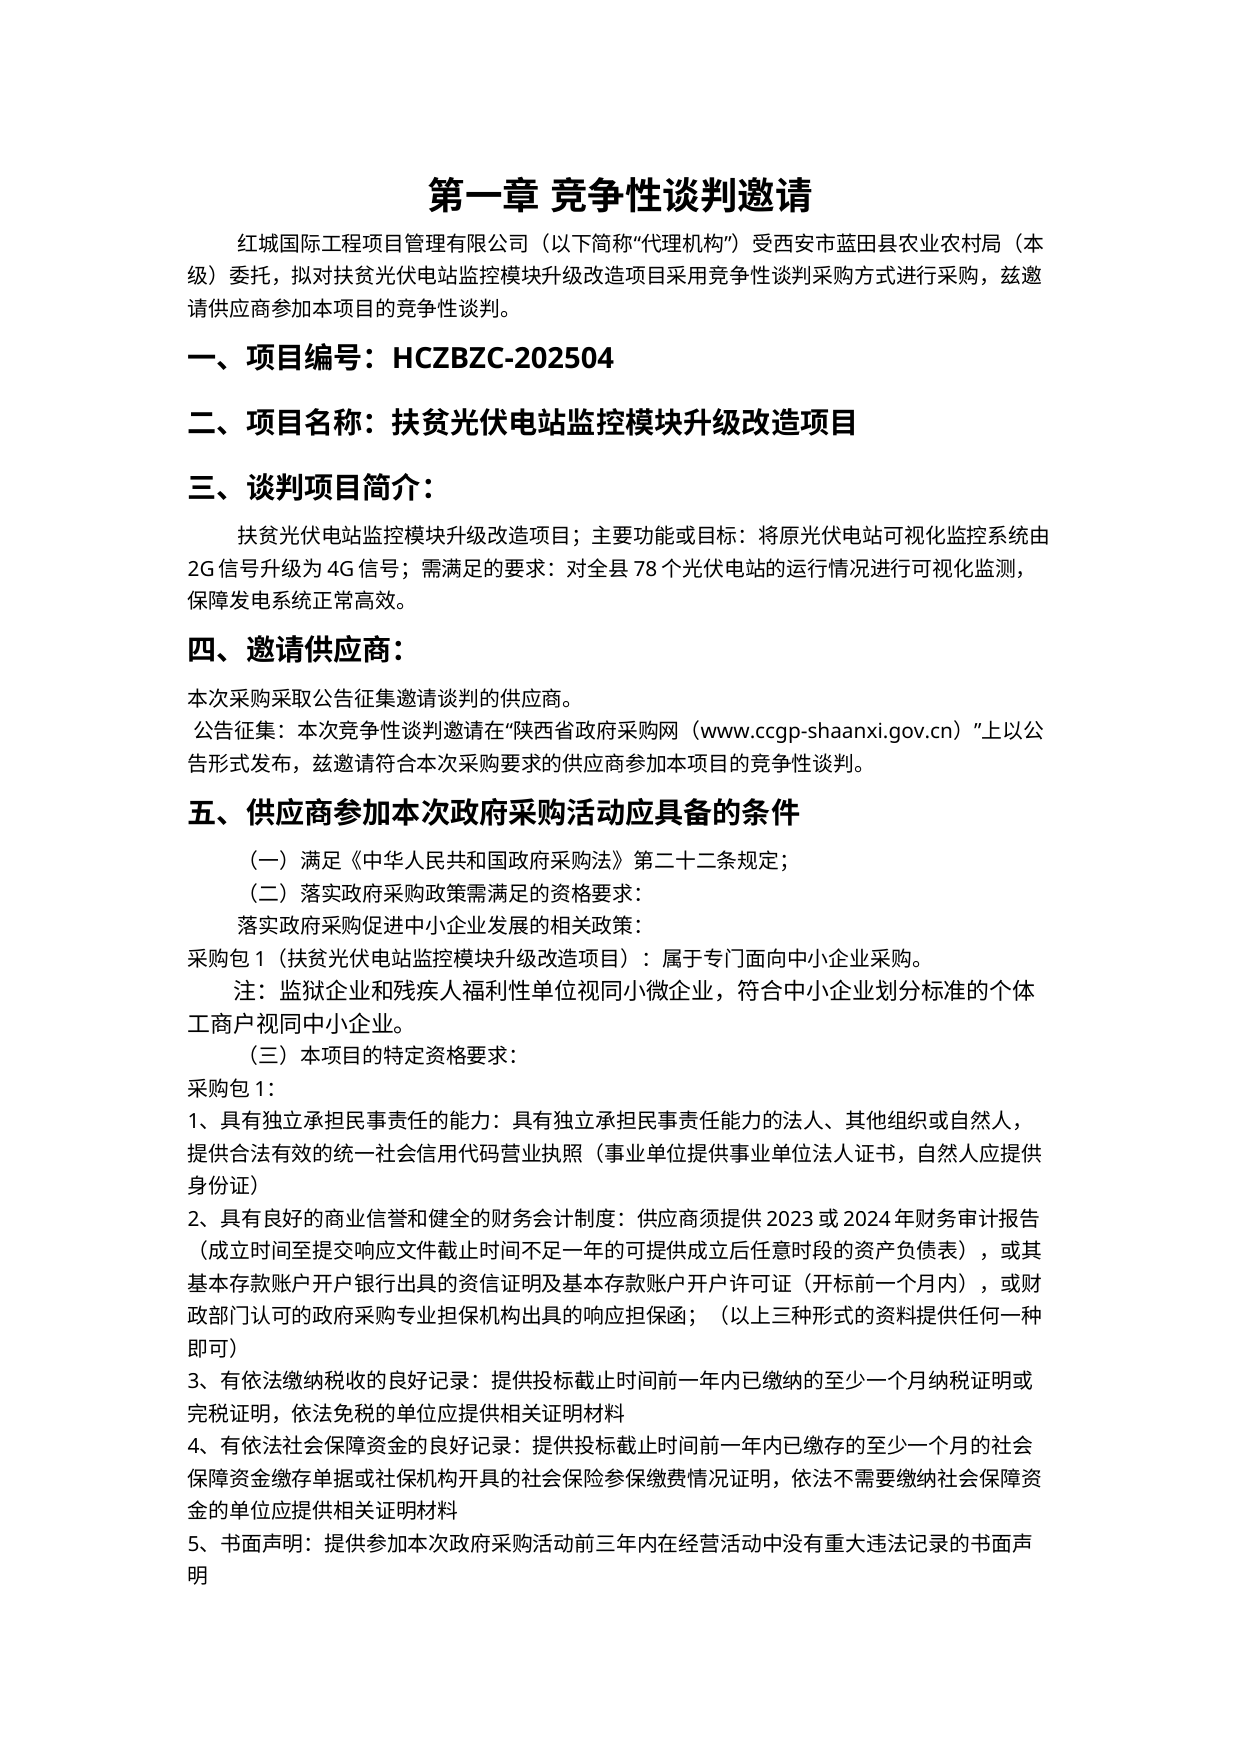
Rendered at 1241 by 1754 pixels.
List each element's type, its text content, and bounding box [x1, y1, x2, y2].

text 公告征集：本次竞争性谈判邀请在“陕西省政府采购网（www.ccgp-shaanxi.gov.cn）”上以公告形式发布，兹邀请符合本次采购要求的供应商参加本项目的竞争性谈判。 [187, 714, 1053, 779]
text 本次采购采取公告征集邀请谈判的供应商。 [187, 682, 1053, 714]
text 五、供应商参加本次政府采购活动应具备的条件 [187, 779, 1053, 844]
text 2、具有良好的商业信誉和健全的财务会计制度：供应商须提供2023或2024年财务审计报告（成立时间至提交响应文件截止时间不足一年的可提供成立后任意时段的资产负债表），或其基本存款账户开户银行出具的资信证明及基本存款账户开户许可证（开标前一个月内），或财政部门认可的政府采购专业担保机构出具的响应担保函；（以上三种形式的资料提供任何一种即可） [187, 1202, 1053, 1364]
text 5、书面声明：提供参加本次政府采购活动前三年内在经营活动中没有重大违法记录的书面声明 [187, 1527, 1053, 1592]
text 红城国际工程项目管理有限公司（以下简称“代理机构”）受西安市蓝田县农业农村局（本级）委托，拟对扶贫光伏电站监控模块升级改造项目采用竞争性谈判采购方式进行采购，兹邀请供应商参加本项目的竞争性谈判。 [187, 227, 1053, 324]
text 扶贫光伏电站监控模块升级改造项目；主要功能或目标：将原光伏电站可视化监控系统由2G信号升级为4G信号；需满足的要求：对全县78个光伏电站的运行情况进行可视化监测，保障发电系统正常高效。 [187, 519, 1053, 617]
text 四、邀请供应商： [187, 617, 1053, 682]
text 采购包1（扶贫光伏电站监控模块升级改造项目）：属于专门面向中小企业采购。 [187, 942, 1053, 974]
text 一、项目编号：HCZBZC-202504 [187, 324, 1053, 389]
text 采购包1： [187, 1072, 1053, 1104]
text （一）满足《中华人民共和国政府采购法》第二十二条规定； [187, 844, 1053, 877]
text （二）落实政府采购政策需满足的资格要求： [187, 877, 1053, 909]
text 三、谈判项目简介： [187, 454, 1053, 519]
text 二、项目名称：扶贫光伏电站监控模块升级改造项目 [187, 389, 1053, 454]
text 注：监狱企业和残疾人福利性单位视同小微企业，符合中小企业划分标准的个体工商户视同中小企业。 [187, 974, 1053, 1039]
text 3、有依法缴纳税收的良好记录：提供投标截止时间前一年内已缴纳的至少一个月纳税证明或完税证明，依法免税的单位应提供相关证明材料 [187, 1364, 1053, 1429]
text 落实政府采购促进中小企业发展的相关政策： [187, 909, 1053, 942]
text （三）本项目的特定资格要求： [187, 1039, 1053, 1072]
text 4、有依法社会保障资金的良好记录：提供投标截止时间前一年内已缴存的至少一个月的社会保障资金缴存单据或社保机构开具的社会保险参保缴费情况证明，依法不需要缴纳社会保障资金的单位应提供相关证明材料 [187, 1429, 1053, 1527]
text 第一章 竞争性谈判邀请 [187, 162, 1053, 227]
text 1、具有独立承担民事责任的能力：具有独立承担民事责任能力的法人、其他组织或自然人，提供合法有效的统一社会信用代码营业执照（事业单位提供事业单位法人证书，自然人应提供身份证） [187, 1104, 1053, 1202]
